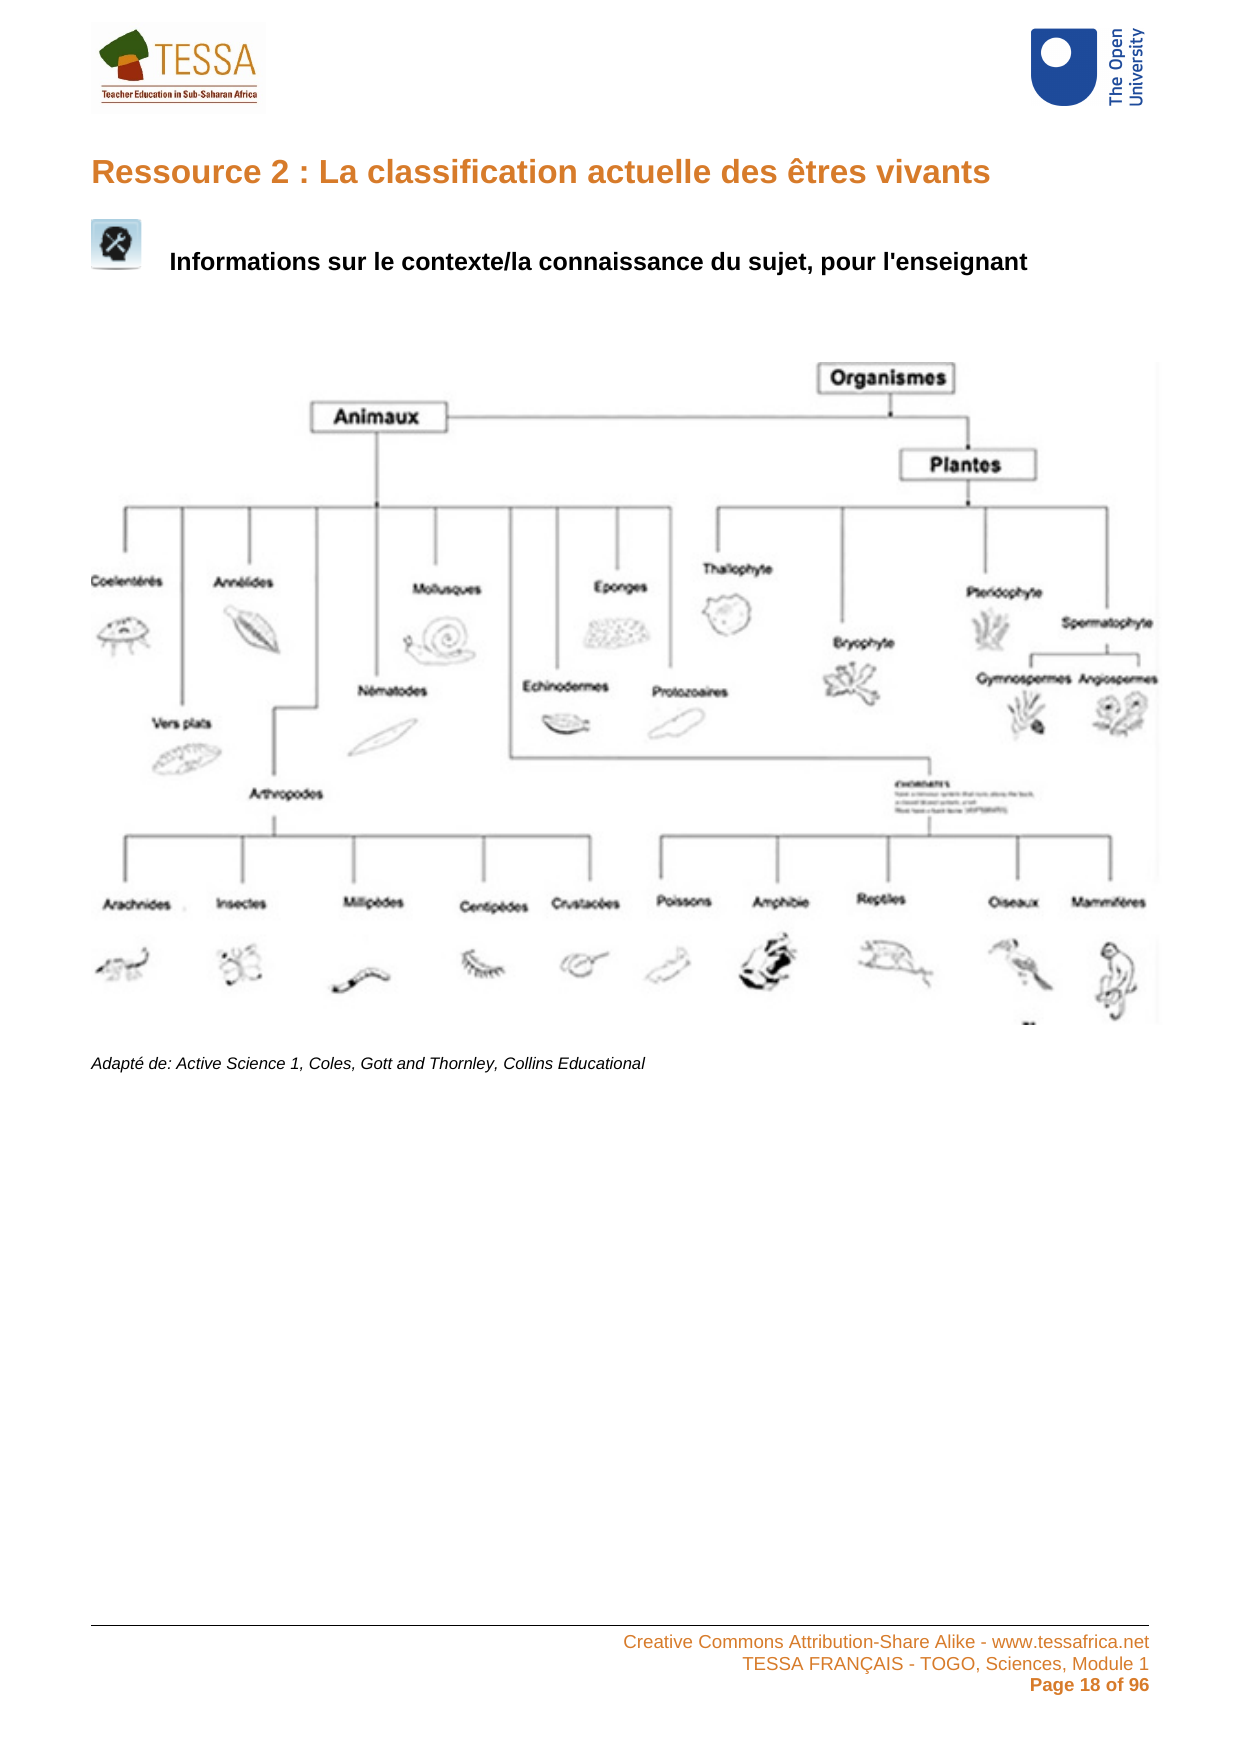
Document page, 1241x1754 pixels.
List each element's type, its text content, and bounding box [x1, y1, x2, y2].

picture [91, 22, 266, 114]
picture [91, 362, 1163, 1025]
subtitle Ressource 2 : La classification actuelle des êtres vivants [91, 152, 1149, 190]
text Informations sur le contexte/la connaissance du sujet, pour l'enseignant [91, 219, 1149, 275]
picture [1031, 28, 1145, 106]
picture [91, 219, 142, 270]
text Adapté de: Active Science 1, Coles, Gott and Thornley, Collins Educational [91, 1053, 1149, 1073]
